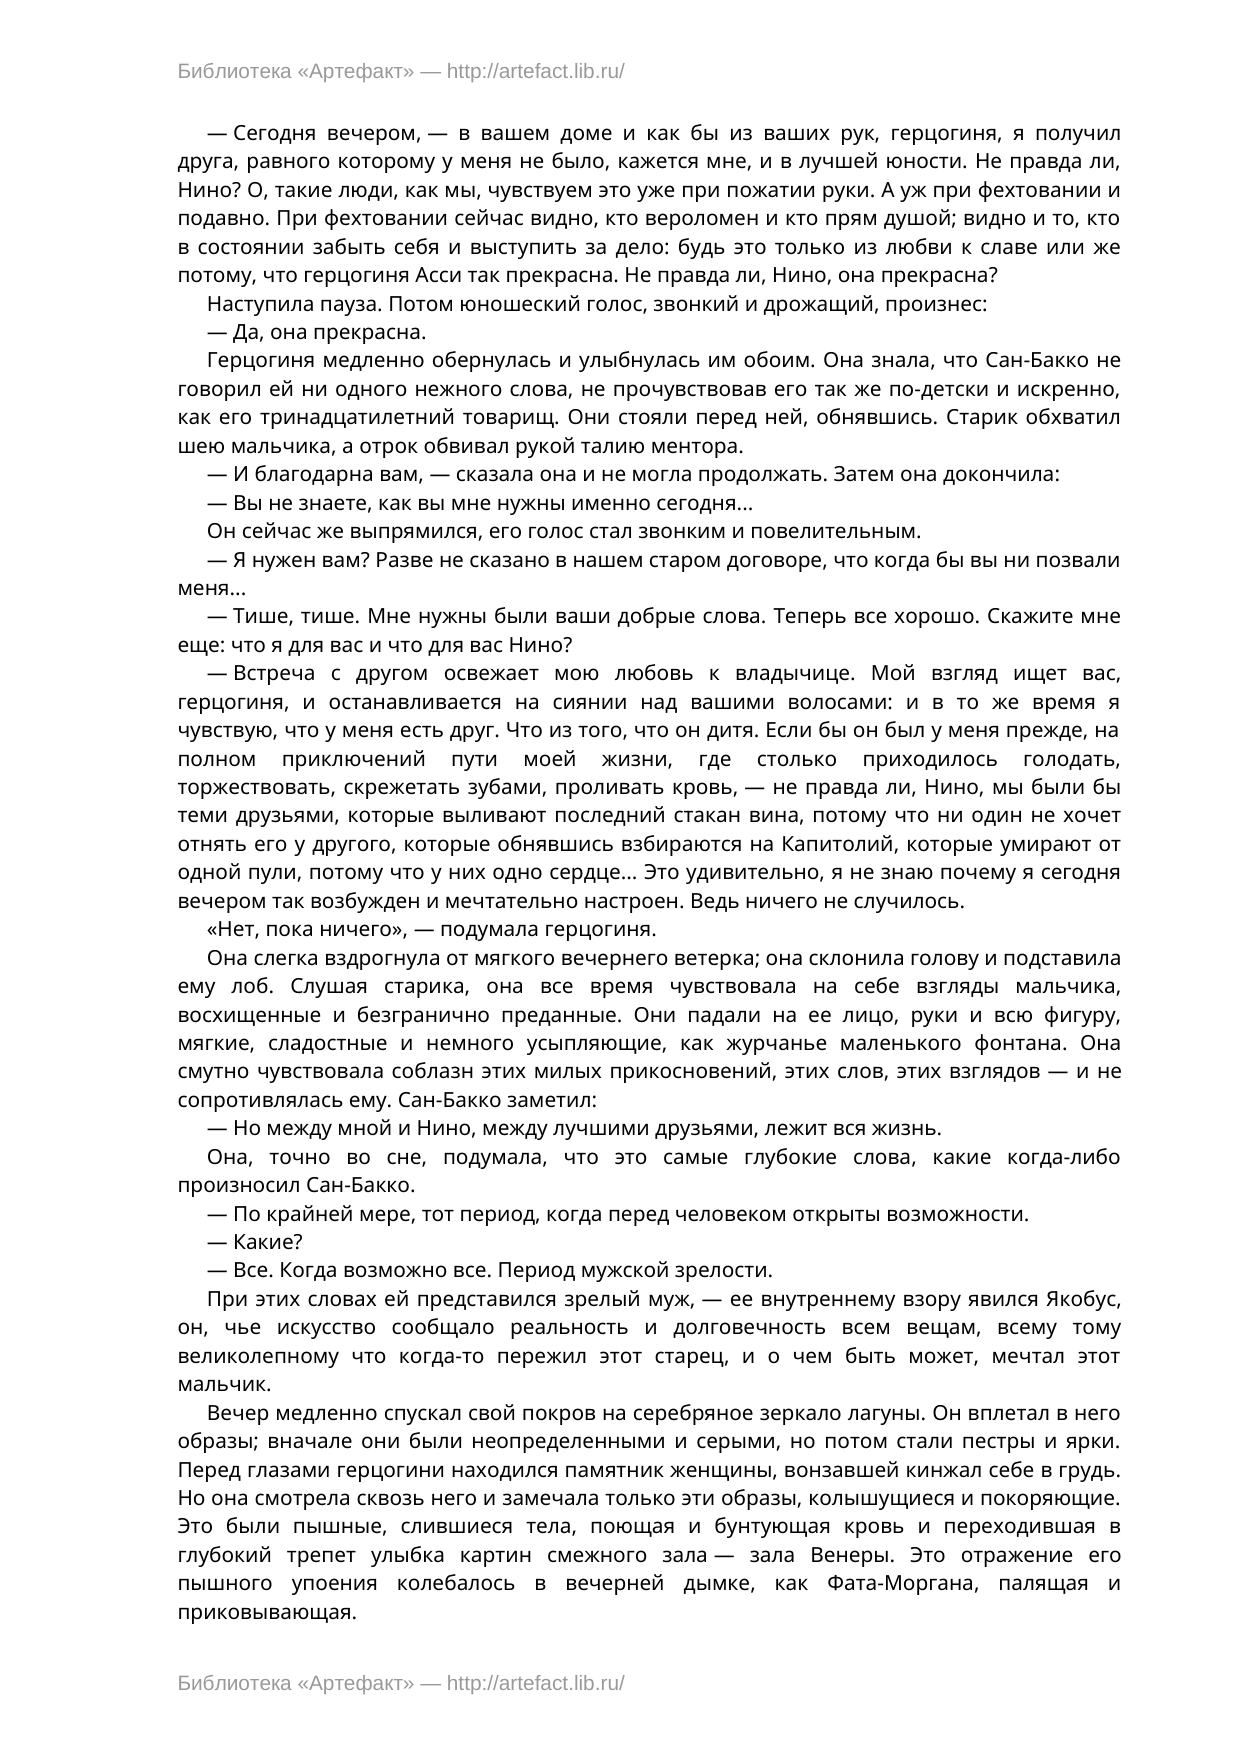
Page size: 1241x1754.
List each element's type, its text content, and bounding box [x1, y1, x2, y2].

text — Тише, тише. Мне нужны были ваши добрые слова. Теперь все хорошо. Скажите мне еще: что я для вас и что для вас Нино? [177, 602, 1122, 658]
text — Встреча с другом освежает мою любовь к владычице. Мой взгляд ищет вас, герцогиня, и останавливается на сиянии над вашими волосами: и в то же время я чувствую, что у меня есть друг. Что из того, что он дитя. Если бы он был у меня прежде, на полном приключений пути моей жизни, где столько приходилось голодать, торжествовать, скрежетать зубами, проливать кровь, — не правда ли, Нино, мы были бы теми друзьями, которые выливают последний стакан вина, потому что ни один не хочет отнять его у другого, которые обнявшись взбираются на Капитолий, которые умирают от одной пули, потому что у них одно сердце... Это удивительно, я не знаю почему я сегодня вечером так возбужден и мечтательно настроен. Ведь ничего не случилось. [177, 658, 1122, 914]
text Она, точно во сне, подумала, что это самые глубокие слова, какие когда-либо произносил Сан-Бакко. [177, 1142, 1122, 1199]
text «Нет, пока ничего», — подумала герцогиня. [177, 914, 1122, 943]
text При этих словах ей представился зрелый муж, — ее внутреннему взору явился Якобус, он, чье искусство сообщало реальность и долговечность всем вещам, всему тому великолепному что когда-то пережил этот старец, и о чем быть может, мечтал этот мальчик. [177, 1284, 1122, 1398]
text — Какие? [177, 1227, 1122, 1256]
text — По крайней мере, тот период, когда перед человеком открыты возможности. [177, 1199, 1122, 1227]
text — Я нужен вам? Разве не сказано в нашем старом договоре, что когда бы вы ни позвали меня... [177, 545, 1122, 602]
text — И благодарна вам, — сказала она и не могла продолжать. Затем она докончила: [177, 459, 1122, 488]
text — Все. Когда возможно все. Период мужской зрелости. [177, 1256, 1122, 1284]
text — Да, она прекрасна. [177, 317, 1122, 346]
text Вечер медленно спускал свой покров на серебряное зеркало лагуны. Он вплетал в него образы; вначале они были неопределенными и серыми, но потом стали пестры и ярки. Перед глазами герцогини находился памятник женщины, вонзавшей кинжал себе в грудь. Но она смотрела сквозь него и замечала только эти образы, колышущиеся и покоряющие. Это были пышные, слившиеся тела, поющая и бунтующая кровь и переходившая в глубокий трепет улыбка картин смежного зала — зала Венеры. Это отражение его пышного упоения колебалось в вечерней дымке, как Фата-Моргана, палящая и приковывающая. [177, 1398, 1122, 1625]
text Наступила пауза. Потом юношеский голос, звонкий и дрожащий, произнес: [177, 289, 1122, 317]
text Она слегка вздрогнула от мягкого вечернего ветерка; она склонила голову и подставила ему лоб. Слушая старика, она все время чувствовала на себе взгляды мальчика, восхищенные и безгранично преданные. Они падали на ее лицо, руки и всю фигуру, мягкие, сладостные и немного усыпляющие, как журчанье маленького фонтана. Она смутно чувствовала соблазн этих милых прикосновений, этих слов, этих взглядов — и не сопротивлялась ему. Сан-Бакко заметил: [177, 943, 1122, 1113]
text — Но между мной и Нино, между лучшими друзьями, лежит вся жизнь. [177, 1113, 1122, 1142]
text Он сейчас же выпрямился, его голос стал звонким и повелительным. [177, 516, 1122, 545]
text — Сегодня вечером, — в вашем доме и как бы из ваших рук, герцогиня, я получил друга, равного которому у меня не было, кажется мне, и в лучшей юности. Не правда ли, Нино? О, такие люди, как мы, чувствуем это уже при пожатии руки. А уж при фехтовании и подавно. При фехтовании сейчас видно, кто вероломен и кто прям душой; видно и то, кто в состоянии забыть себя и выступить за дело: будь это только из любви к славе или же потому, что герцогиня Асси так прекрасна. Не правда ли, Нино, она прекрасна? [177, 118, 1122, 289]
text — Вы не знаете, как вы мне нужны именно сегодня... [177, 488, 1122, 516]
text Герцогиня медленно обернулась и улыбнулась им обоим. Она знала, что Сан-Бакко не говорил ей ни одного нежного слова, не прочувствовав его так же по-детски и искренно, как его тринадцатилетний товарищ. Они стояли перед ней, обнявшись. Старик обхватил шею мальчика, а отрок обвивал рукой талию ментора. [177, 346, 1122, 459]
